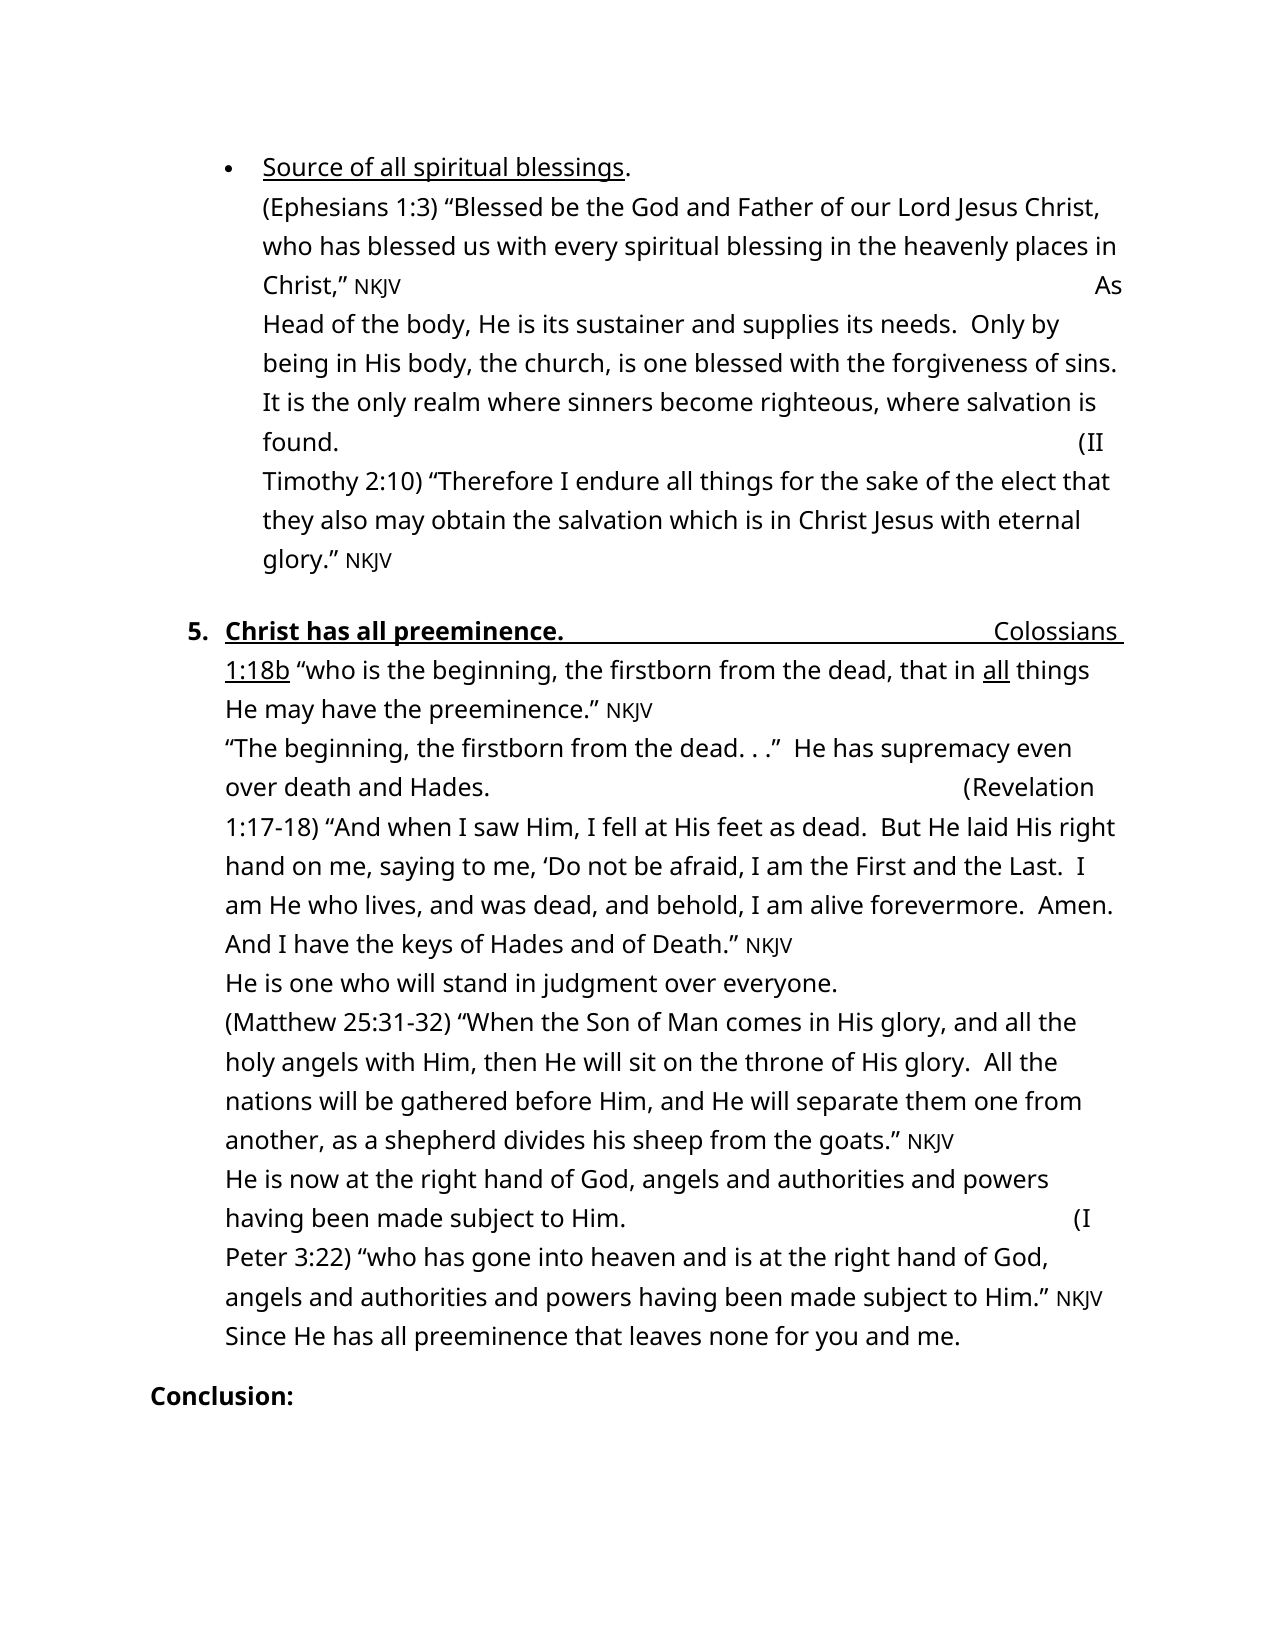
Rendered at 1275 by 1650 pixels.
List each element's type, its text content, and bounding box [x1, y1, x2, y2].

list Source of all spiritual blessings. (Ephesians 1:3) “Blessed be the God and Father of our Lord Jesus Christ, who has blessed us with every spiritual blessing in the heavenly places in Christ,” NKJV As Head of the body, He is its sustainer and supplies its needs. Only by being in His body, the church, is one blessed with the forgiveness of sins. It is the only realm where sinners become righteous, where salvation is found. (II Timothy 2:10) “Therefore I endure all things for the sake of the elect that they also may obtain the salvation which is in Christ Jesus with eternal glory.” NKJV [225, 150, 1125, 576]
list Christ has all preeminence. Colossians 1:18b “who is the beginning, the firstborn from the dead, that in all things He may have the preeminence.” NKJV “The beginning, the firstborn from the dead. . .” He has supremacy even over death and Hades. (Revelation 1:17-18) “And when I saw Him, I fell at His feet as dead. But He laid His right hand on me, saying to me, ‘Do not be afraid, I am the First and the Last. I am He who lives, and was dead, and behold, I am alive forevermore. Amen. And I have the keys of Hades and of Death.” NKJV He is one who will stand in judgment over everyone. (Matthew 25:31-32) “When the Son of Man comes in His glory, and all the holy angels with Him, then He will sit on the throne of His glory. All the nations will be gathered before Him, and He will separate them one from another, as a shepherd divides his sheep from the goats.” NKJV He is now at the right hand of God, angels and authorities and powers having been made subject to Him. (I Peter 3:22) “who has gone into heaven and is at the right hand of God, angels and authorities and powers having been made subject to Him.” NKJV Since He has all preeminence that leaves none for you and me. [187, 613, 1125, 1352]
text Conclusion: [150, 1378, 1125, 1412]
